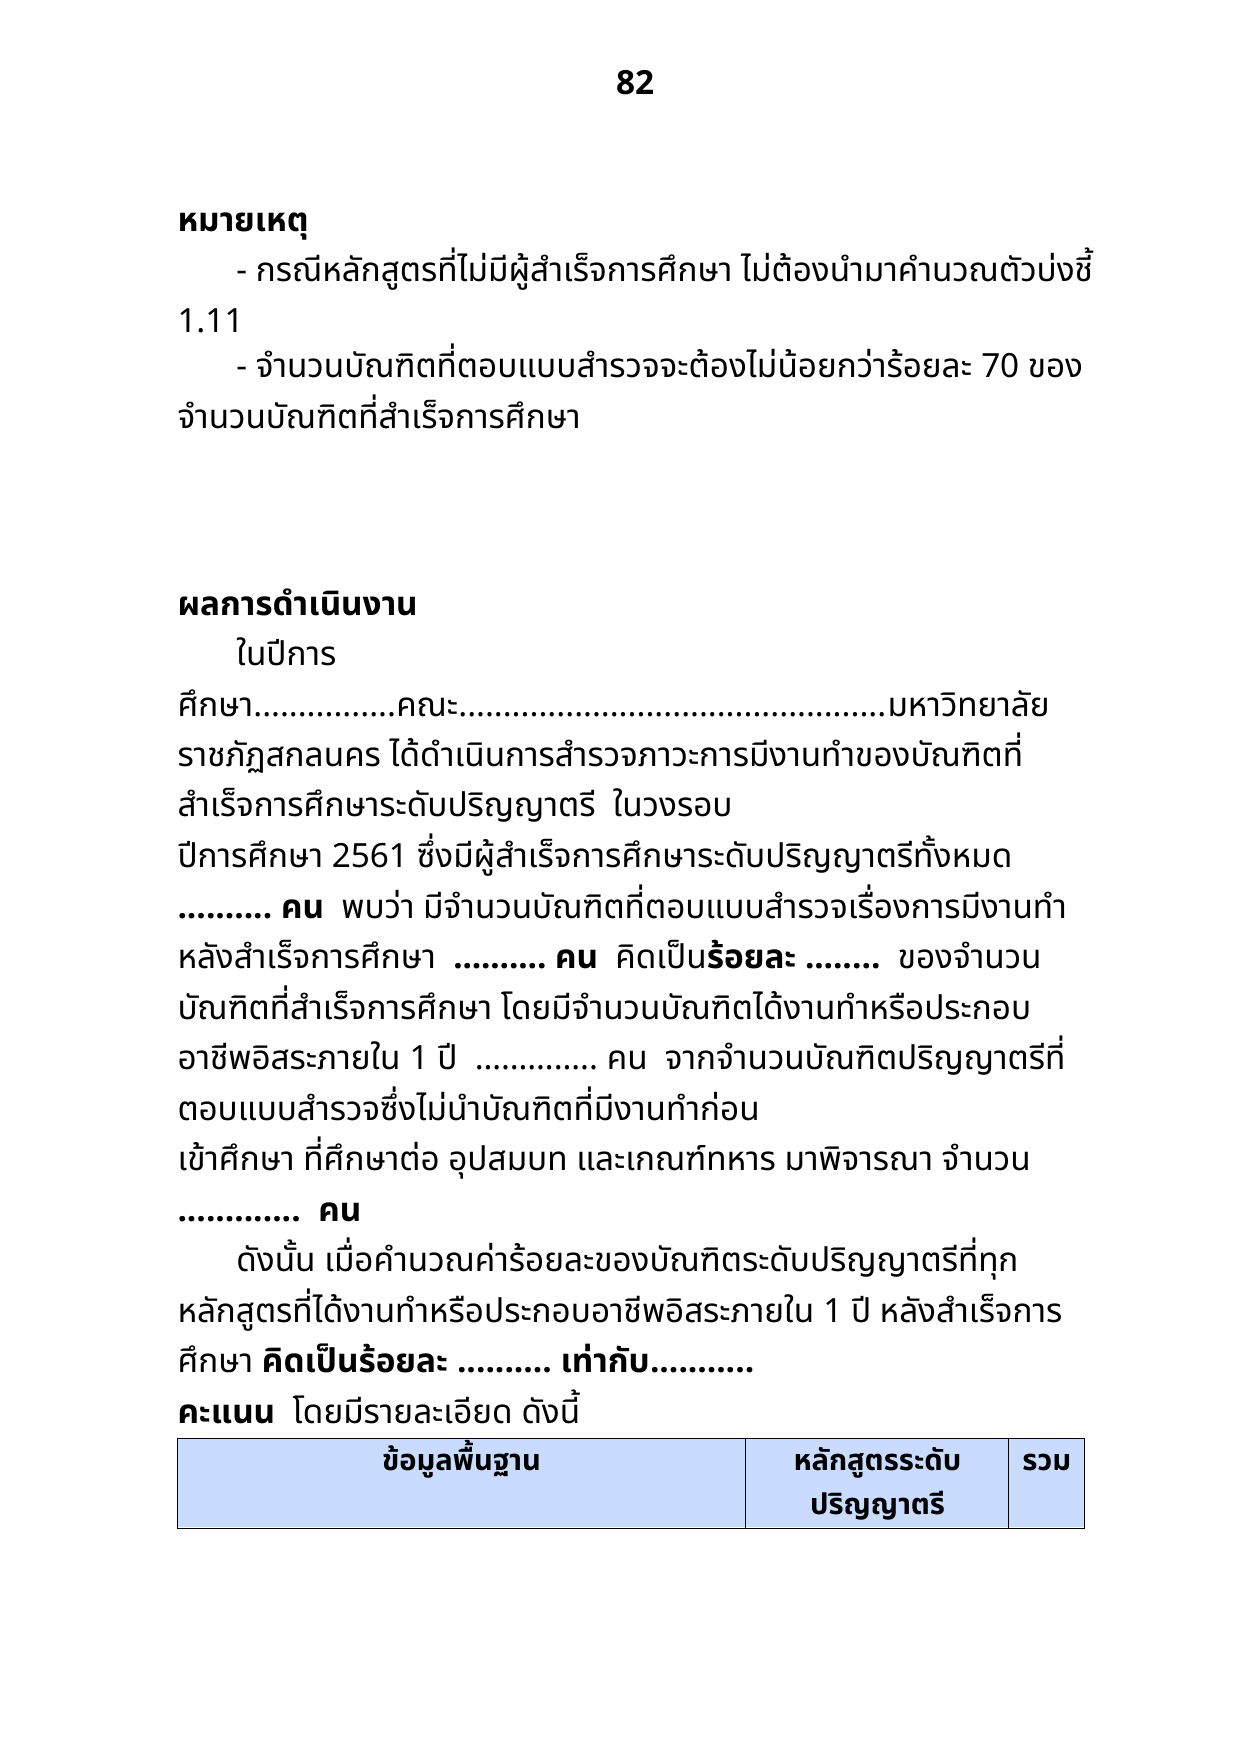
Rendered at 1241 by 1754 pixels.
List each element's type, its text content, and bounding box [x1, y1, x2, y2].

table_header หลักสูตรระดับปริญญาตรี [746, 1439, 1008, 1527]
text - กรณีหลักสูตรที่ไม่มีผู้สำเร็จการศึกษา ไม่ต้องนำมาคำนวณตัวบ่งชี้ 1.11 [177, 246, 1104, 342]
table_header รวม [1009, 1439, 1084, 1527]
text ผลการดำเนินงาน [177, 579, 1092, 630]
text ในปีการศึกษา................คณะ................................................มหาวิทยาลัยราชภัฏสกลนคร ได้ดำเนินการสำรวจภาวะการมีงานทำของบัณฑิตที่สำเร็จการศึกษาระดับปริญญาตรี ในวงรอบ ปีการศึกษา 2561 ซึ่งมีผู้สำเร็จการศึกษาระดับปริญญาตรีทั้งหมด .......... คน พบว่า มีจำนวนบัณฑิตที่ตอบแบบสำรวจเรื่องการมีงานทำหลังสำเร็จการศึกษา ………. คน คิดเป็นร้อยละ …..… ของจำนวนบัณฑิตที่สำเร็จการศึกษา โดยมีจำนวนบัณฑิตได้งานทำหรือประกอบอาชีพอิสระภายใน 1 ปี ………….. คน จากจำนวนบัณฑิตปริญญาตรีที่ตอบแบบสำรวจซึ่งไม่นำบัณฑิตที่มีงานทำก่อน เข้าศึกษา ที่ศึกษาต่อ อุปสมบท และเกณฑ์ทหาร มาพิจารณา จำนวน ............. คน [177, 630, 1092, 1236]
text ดังนั้น เมื่อคำนวณค่าร้อยละของบัณฑิตระดับปริญญาตรีที่ทุกหลักสูตรที่ได้งานทำหรือประกอบอาชีพอิสระภายใน 1 ปี หลังสำเร็จการศึกษา คิดเป็นร้อยละ .......... เท่ากับ........... คะแนน โดยมีรายละเอียด ดังนี้ [177, 1236, 1092, 1438]
text - จำนวนบัณฑิตที่ตอบแบบสำรวจจะต้องไม่น้อยกว่าร้อยละ 70 ของจำนวนบัณฑิตที่สำเร็จการศึกษา [177, 342, 1092, 443]
text หมายเหตุ [177, 196, 1092, 246]
table_header ข้อมูลพื้นฐาน [178, 1439, 745, 1527]
